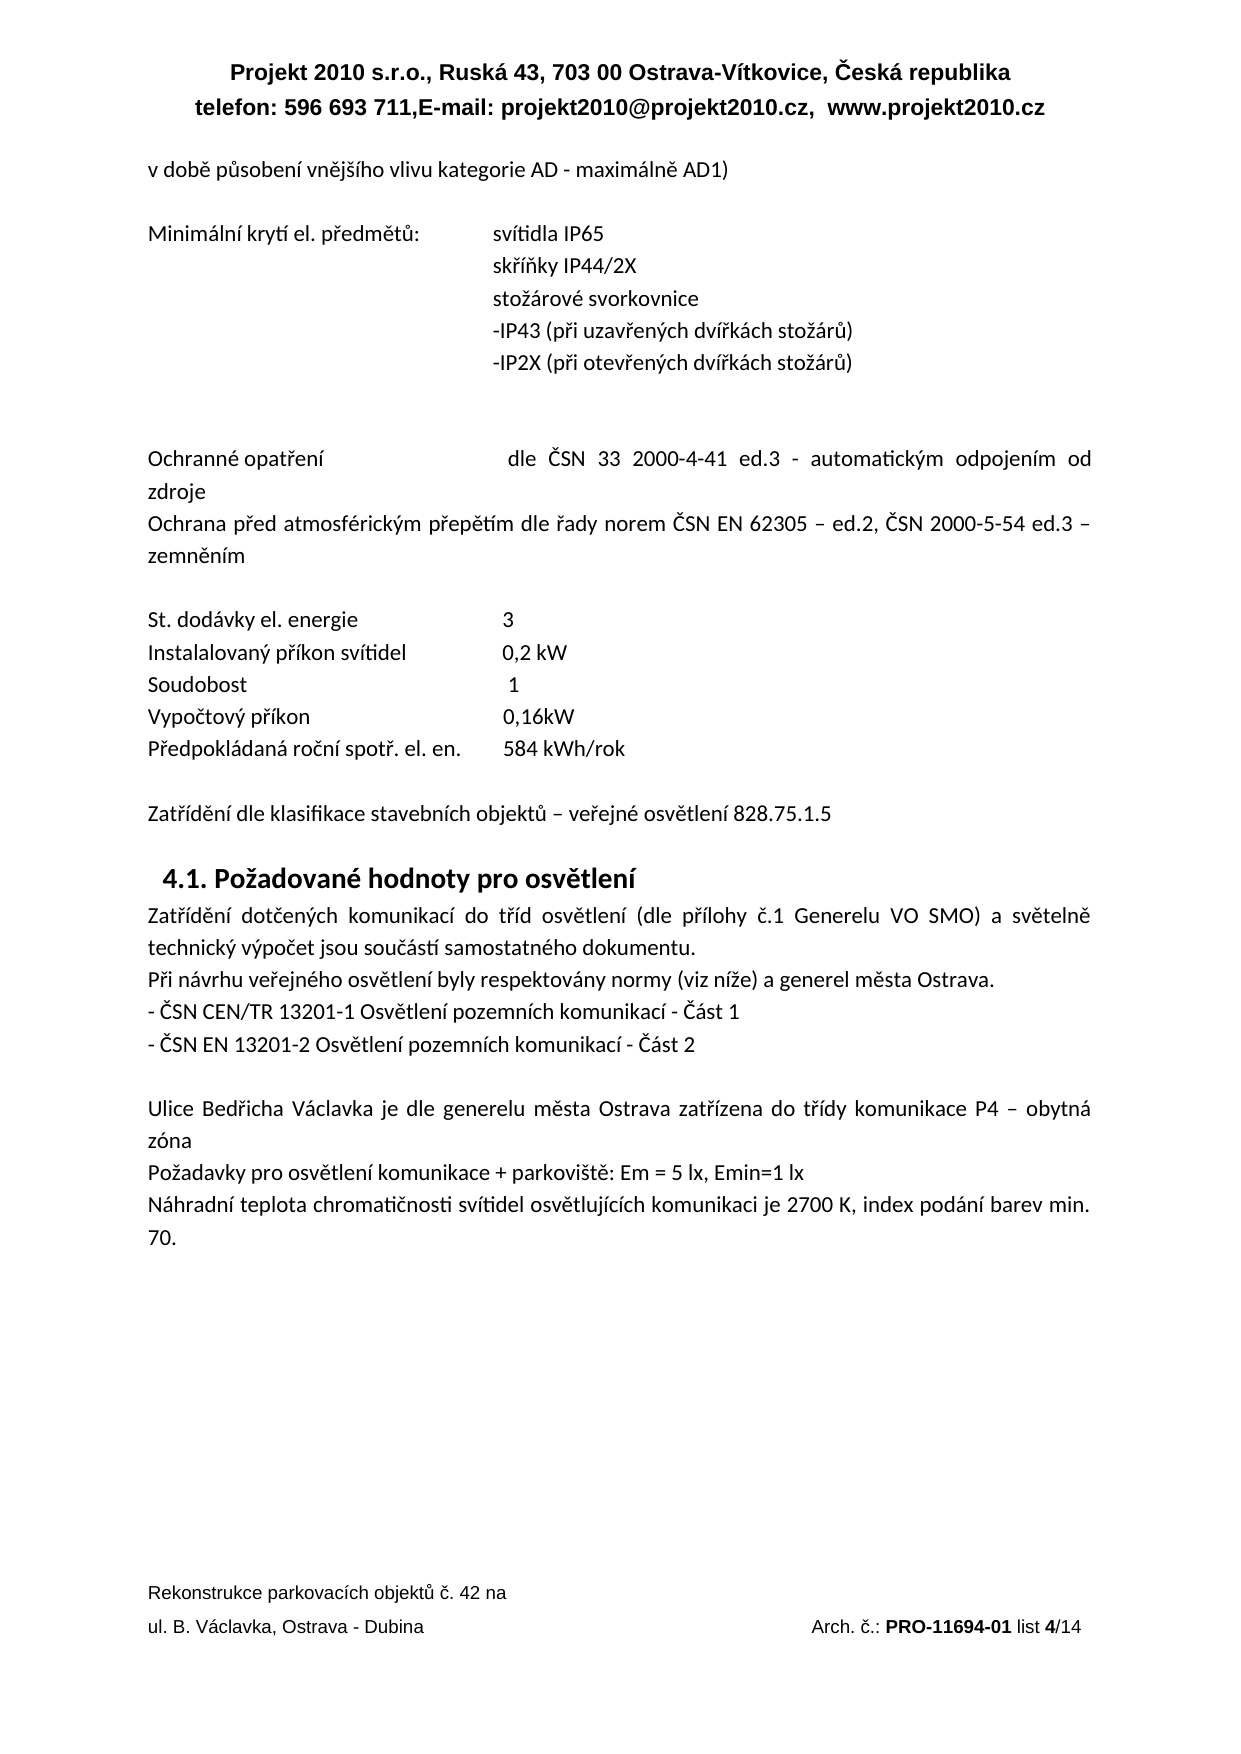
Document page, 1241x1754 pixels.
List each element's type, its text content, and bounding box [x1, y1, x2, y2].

text -IP2X (při otevřených dvířkách stožárů) [148, 348, 1093, 376]
text Předpokládaná roční spotř. el. en. 584 kWh/rok [148, 734, 1093, 762]
text Ulice Bedřicha Václavka je dle generelu města Ostrava zatřízena do třídy komunikace P4 – obytná zóna [148, 1094, 1093, 1154]
text Ochranné opatření dle ČSN 33 2000-4-41 ed.3 - automatickým odpojením od zdroje [148, 444, 1093, 505]
text Ochrana před atmosférickým přepětím dle řady norem ČSN EN 62305 – ed.2, ČSN 2000-5-54 ed.3 – zemněním [148, 509, 1093, 569]
text Soudobost 1 [148, 670, 1093, 698]
text - ČSN EN 13201-2 Osvětlení pozemních komunikací - Část 2 [148, 1030, 1093, 1058]
text Zatřídění dle klasifikace stavebních objektů – veřejné osvětlení 828.75.1.5 [148, 799, 1093, 827]
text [148, 155, 1093, 183]
text Minimální krytí el. předmětů: svítidla IP65 [148, 219, 1093, 247]
text - ČSN CEN/TR 13201-1 Osvětlení pozemních komunikací - Část 1 [148, 997, 1093, 1026]
text Náhradní teplota chromatičnosti svítidel osvětlujících komunikaci je 2700 K, index podání barev min. 70. [148, 1191, 1093, 1251]
text Instalalovaný příkon svítidel 0,2 kW [148, 638, 1093, 666]
text St. dodávky el. energie 3 [148, 606, 1093, 633]
text skříňky IP44/2X [148, 251, 1093, 279]
text Při návrhu veřejného osvětlení byly respektovány normy (viz níže) a generel města Ostrava. [148, 965, 1093, 993]
text Vypočtový příkon 0,16kW [148, 702, 1093, 730]
text stožárové svorkovnice [148, 284, 1093, 312]
subtitle Požadované hodnoty pro osvětlení [162, 860, 1093, 896]
text Požadavky pro osvětlení komunikace + parkoviště: Em = 5 lx, Emin=1 lx [148, 1158, 1093, 1186]
text Zatřídění dotčených komunikací do tříd osvětlení (dle přílohy č.1 Generelu VO SMO) a světelně technický výpočet jsou součástí samostatného dokumentu. [148, 901, 1093, 961]
text -IP43 (při uzavřených dvířkách stožárů) [148, 316, 1093, 344]
